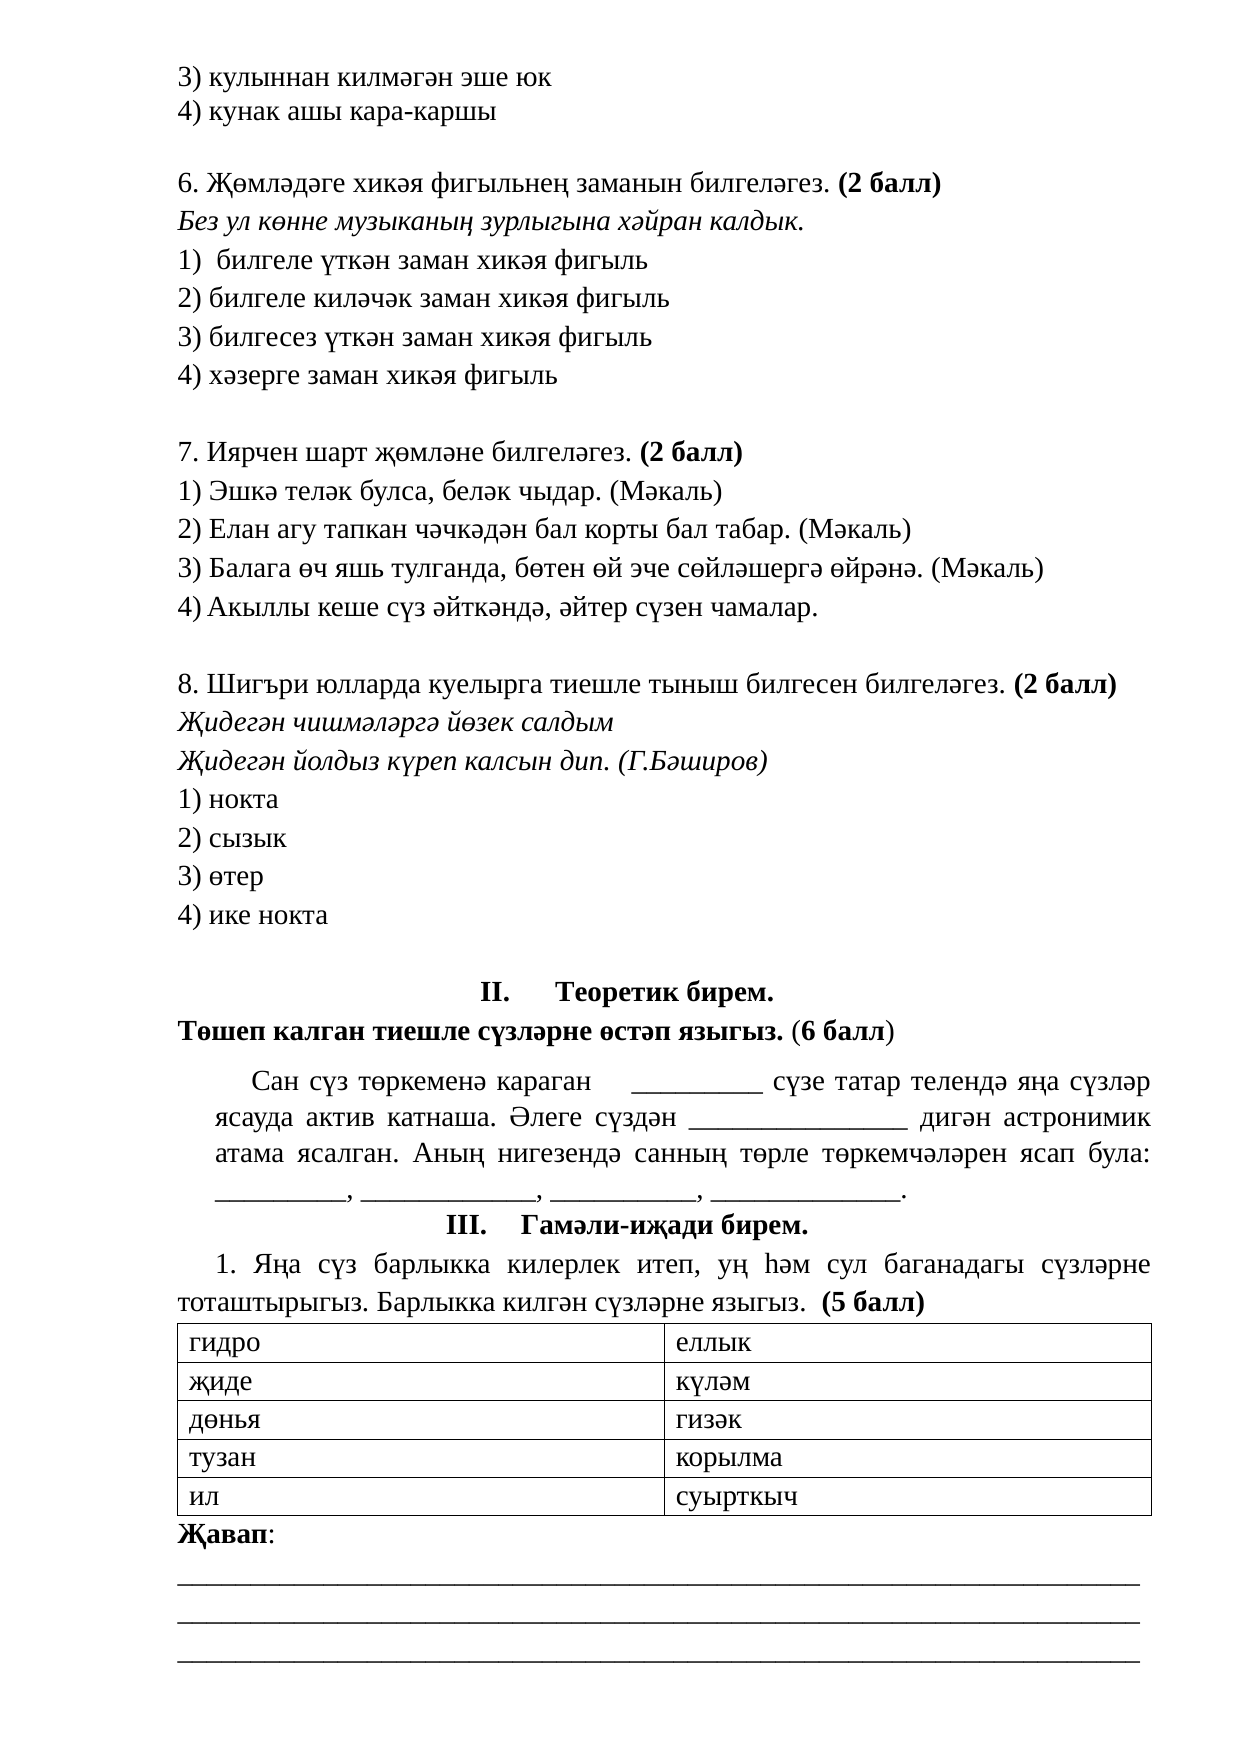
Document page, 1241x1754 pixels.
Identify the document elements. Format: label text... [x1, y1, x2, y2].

text 3) кулыннан килмәгән эше юк [177, 59, 1152, 93]
list Гамәли-иҗади бирем. [102, 1207, 1152, 1241]
text 2) сызык [177, 820, 1152, 853]
table_cell гизәк [665, 1401, 1151, 1438]
text 2) билгеле киләчәк заман хикәя фигыль [177, 280, 1152, 314]
text 2) Елан агу тапкан чәчкәдән бал корты бал табар. (Мәкаль) [177, 512, 1152, 545]
text Сан сүз төркеменә караган _________ сүзе татар телендә яңа сүзләр ясауда актив катнаша. Әлеге сүздән _______________ дигән астронимик атама ясалган. Аның нигезендә санның төрле төркемчәләрен ясап була: _________, ____________, __________, _____________. [215, 1063, 1152, 1205]
text 7. Иярчен шарт җөмләне билгеләгез. (2 балл) [177, 434, 1152, 468]
text 3) өтер [177, 858, 1152, 892]
text Җидегән йолдыз күреп калсын дип. (Г.Бәширов) [177, 743, 1152, 776]
text 4) Акыллы кеше сүз әйткәндә, әйтер сүзен чамалар. [177, 589, 1152, 622]
text Без ул көнне музыканың зурлыгына хәйран калдык. [177, 203, 1152, 237]
table_cell суырткыч [665, 1478, 1151, 1515]
text 1) нокта [177, 781, 1152, 815]
text Төшеп калган тиешле сүзләрне өстәп языгыз. (6 балл) [177, 1013, 1152, 1046]
text Җавап: ______________________________________________________________________________________________________________________________________________________________________________________________________ [177, 1516, 1152, 1666]
text Җидегән чишмәләргә йөзек салдым [177, 704, 1152, 738]
text 3) Балага өч яшь тулганда, бөтен өй эче сөйләшергә өйрәнә. (Мәкаль) [177, 550, 1152, 584]
table_cell дөнья [178, 1401, 664, 1438]
table_cell җиде [178, 1363, 664, 1400]
table_header гидро [178, 1324, 664, 1362]
text 6. Җөмләдәге хикәя фигыльнең заманын билгеләгез. (2 балл) [177, 165, 1152, 198]
text 1) билгеле үткән заман хикәя фигыль [177, 242, 1152, 275]
table_header еллык [665, 1324, 1151, 1362]
text 4) кунак ашы кара-каршы [177, 93, 1152, 126]
table_cell ил [178, 1478, 664, 1515]
text 3) билгесез үткән заман хикәя фигыль [177, 319, 1152, 352]
text 8. Шигъри юлларда куелырга тиешле тыныш билгесен билгеләгез. (2 балл) [177, 666, 1152, 699]
table_cell күләм [665, 1363, 1151, 1400]
table_cell тузан [178, 1440, 664, 1477]
text 1) Эшкә теләк булса, беләк чыдар. (Мәкаль) [177, 473, 1152, 507]
table_cell корылма [665, 1440, 1151, 1477]
text 4) хәзерге заман хикәя фигыль [177, 357, 1152, 391]
text 4) ике нокта [177, 897, 1152, 931]
text 1. Яңа сүз барлыкка килерлек итеп, уң һәм сул баганадагы сүзләрне тоташтырыгыз. Барлыкка килгән сүзләрне языгыз. (5 балл) [177, 1246, 1152, 1318]
list Теоретик бирем. [102, 974, 1152, 1008]
